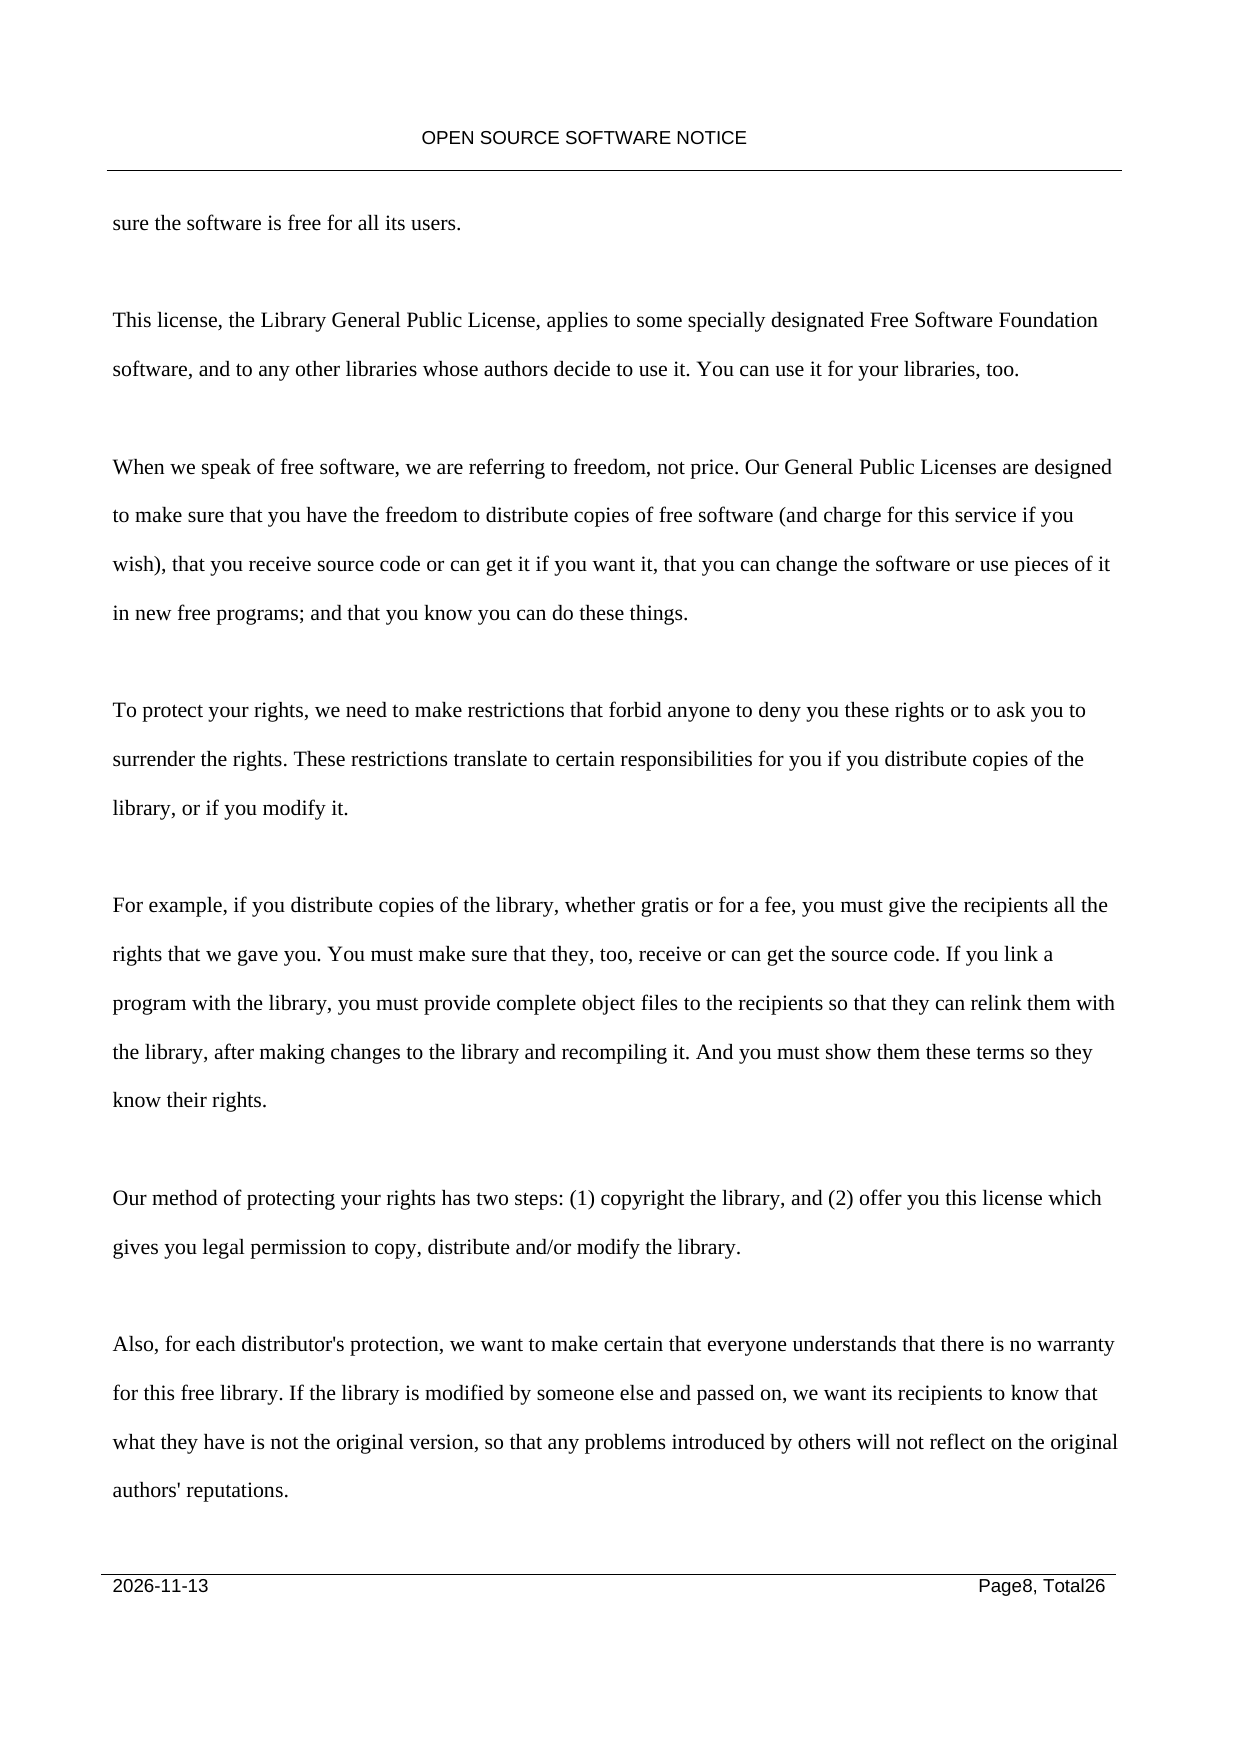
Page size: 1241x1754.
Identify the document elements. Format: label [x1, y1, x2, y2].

text [112, 206, 1128, 1506]
